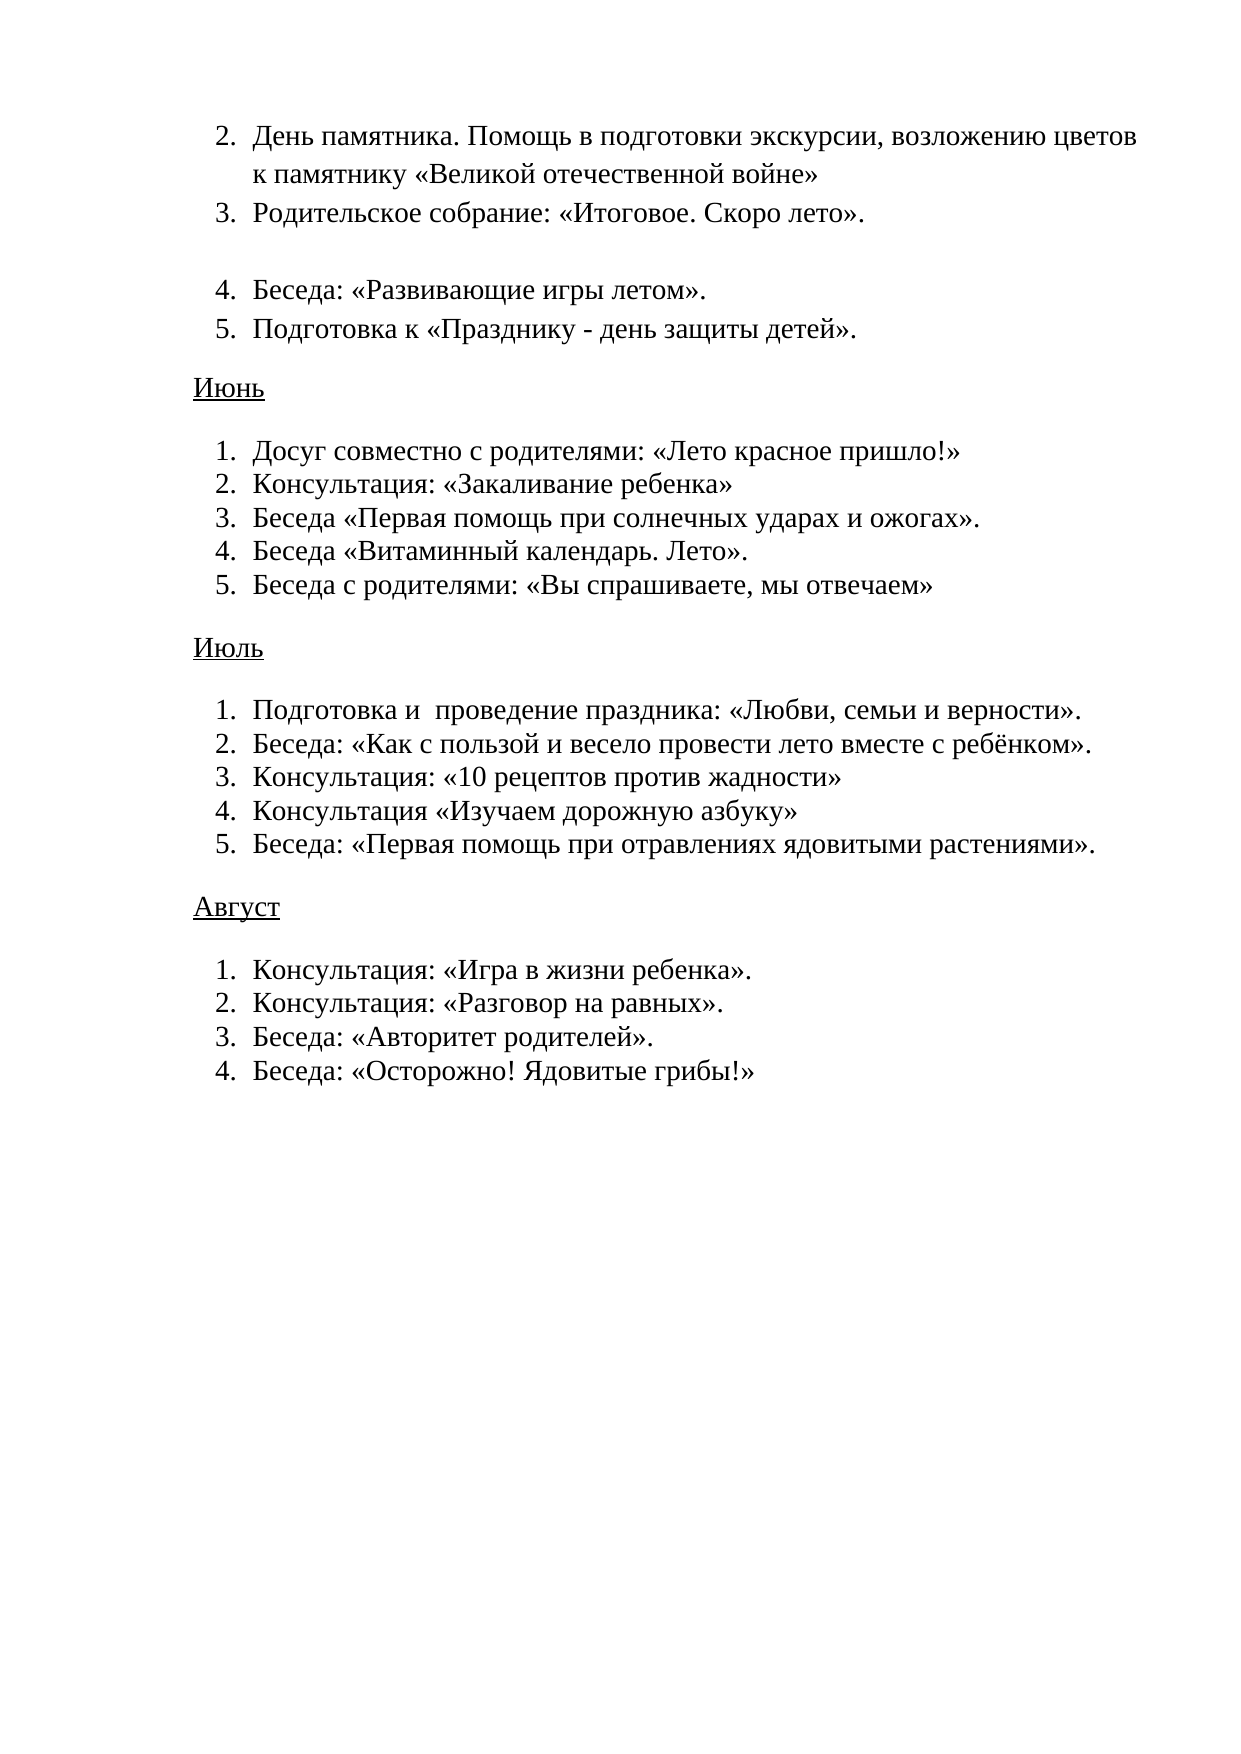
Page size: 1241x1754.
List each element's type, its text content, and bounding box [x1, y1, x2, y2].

list Беседа: «Первая помощь при отравлениях ядовитыми растениями». [215, 827, 1152, 860]
list Беседа: «Осторожно! Ядовитые грибы!» [215, 1053, 1152, 1086]
list Родительское собрание: «Итоговое. Скоро лето». [215, 195, 1152, 229]
list Консультация: «Разговор на равных». [215, 986, 1152, 1019]
list Подготовка и проведение праздника: «Любви, семьи и верности». [215, 692, 1152, 726]
list Беседа: «Развивающие игры летом». [215, 272, 1152, 306]
text Август [177, 889, 1152, 923]
list День памятника. Помощь в подготовки экскурсии, возложению цветов к памятнику «Великой отечественной войне» [215, 118, 1152, 190]
list Беседа: «Как с пользой и весело провести лето вместе с ребёнком». [215, 726, 1152, 759]
list Консультация: «Игра в жизни ребенка». [215, 952, 1152, 986]
list Консультация: «10 рецептов против жадности» [215, 759, 1152, 793]
list Консультация: «Закаливание ребенка» [215, 466, 1152, 500]
list Беседа «Витаминный календарь. Лето». [215, 533, 1152, 567]
list Досуг совместно с родителями: «Лето красное пришло!» [215, 433, 1152, 466]
list Беседа с родителями: «Вы спрашиваете, мы отвечаем» [215, 567, 1152, 601]
text Июль [177, 630, 1152, 663]
list Подготовка к «Празднику - день защиты детей». [215, 311, 1152, 344]
list Беседа «Первая помощь при солнечных ударах и ожогах». [215, 500, 1152, 533]
text Июнь [177, 370, 1152, 404]
list Беседа: «Авторитет родителей». [215, 1019, 1152, 1053]
list Консультация «Изучаем дорожную азбуку» [215, 793, 1152, 827]
